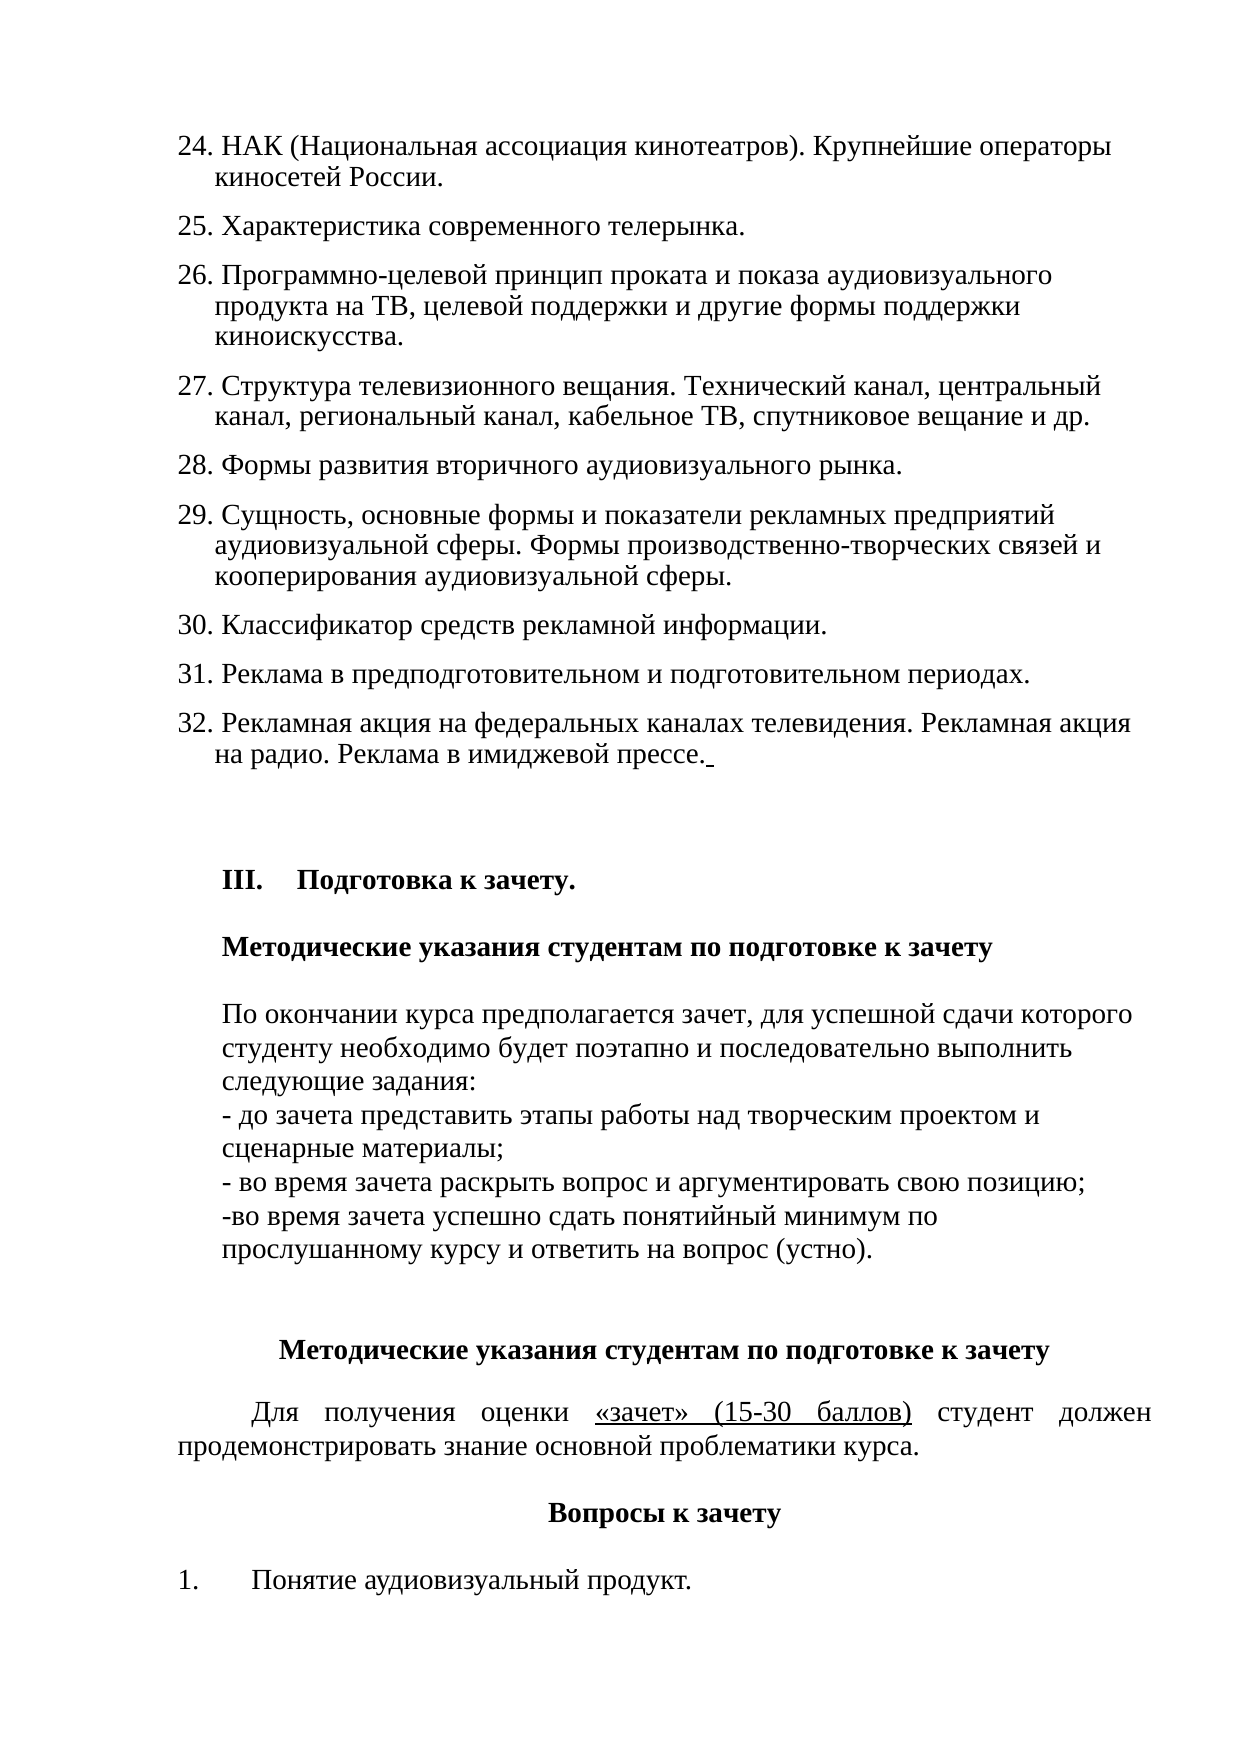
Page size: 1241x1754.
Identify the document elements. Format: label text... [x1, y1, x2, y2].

text -во время зачета успешно сдать понятийный минимум по прослушанному курсу и ответить на вопрос (устно). [222, 1198, 1139, 1265]
text - во время зачета раскрыть вопрос и аргументировать свою позицию; [222, 1164, 1139, 1198]
text По окончании курса предполагается зачет, для успешной сдачи которого студенту необходимо будет поэтапно и последовательно выполнить следующие задания: [222, 996, 1139, 1097]
text 27. Структура телевизионного вещания. Технический канал, центральный канал, региональный канал, кабельное ТВ, спутниковое вещание и др. [177, 371, 1152, 432]
text Методические указания студентам по подготовке к зачету [177, 1332, 1152, 1394]
text 30. Классификатор средств рекламной информации. [177, 610, 1152, 641]
text 32. Рекламная акция на федеральных каналах телевидения. Рекламная акция на радио. Реклама в имиджевой прессе. [177, 708, 1152, 769]
text 31. Реклама в предподготовительном и подготовительном периодах. [177, 659, 1152, 690]
text 28. Формы развития вторичного аудиовизуального рынка. [177, 450, 1152, 481]
text 1. Понятие аудиовизуальный продукт. [177, 1562, 1152, 1595]
text Для получения оценки «зачет» (15-30 баллов) студент должен продемонстрировать знание основной проблематики курса. [177, 1394, 1152, 1461]
text 25. Характеристика современного телерынка. [177, 211, 1152, 242]
text - до зачета представить этапы работы над творческим проектом и сценарные материалы; [222, 1097, 1139, 1164]
text 24. НАК (Национальная ассоциация кинотеатров). Крупнейшие операторы киносетей России. [177, 131, 1152, 192]
text 26. Программно-целевой принцип проката и показа аудиовизуального продукта на ТВ, целевой поддержки и другие формы поддержки киноискусства. [177, 260, 1152, 352]
text Вопросы к зачету [177, 1495, 1152, 1528]
list Подготовка к зачету. [222, 862, 1139, 896]
text Методические указания студентам по подготовке к зачету [222, 929, 1139, 963]
text 29. Сущность, основные формы и показатели рекламных предприятий аудиовизуальной сферы. Формы производственно-творческих связей и кооперирования аудиовизуальной сферы. [177, 500, 1152, 591]
